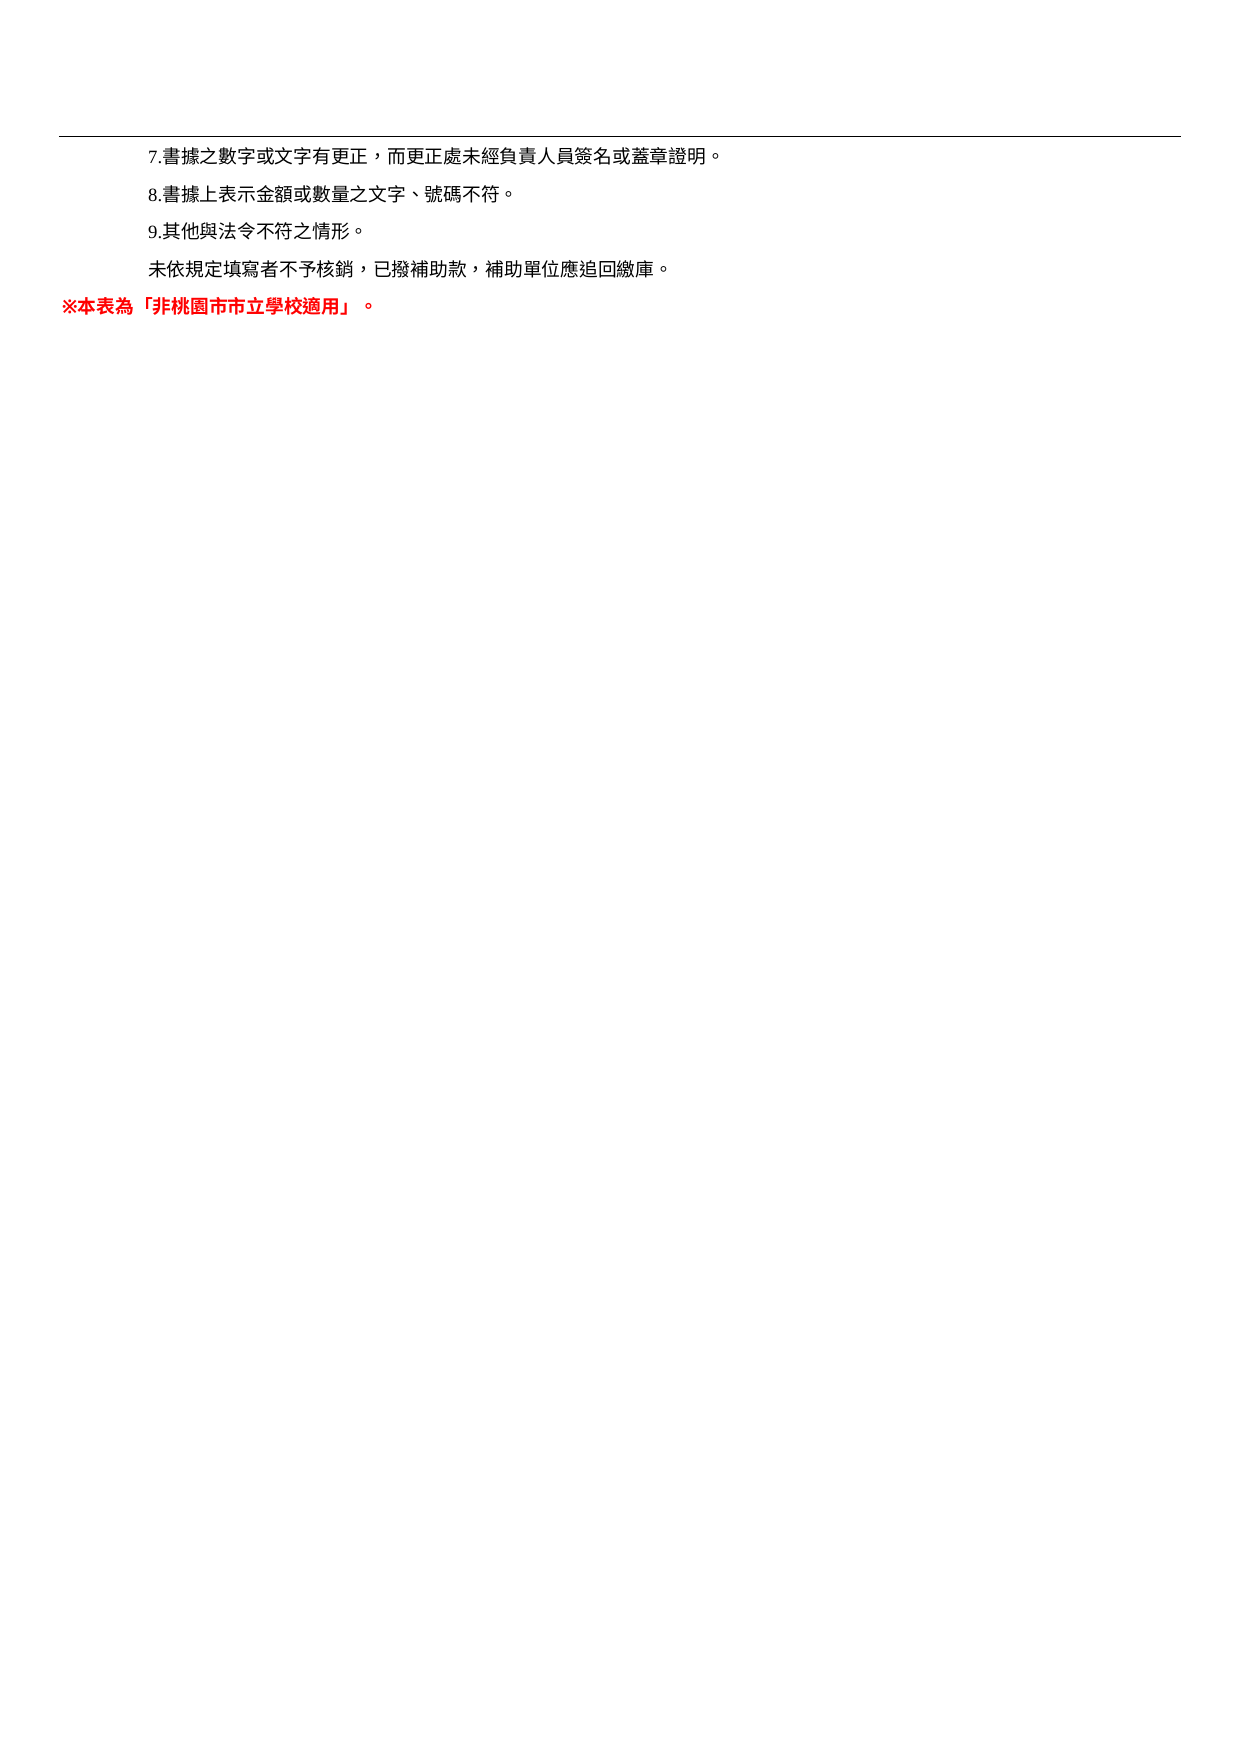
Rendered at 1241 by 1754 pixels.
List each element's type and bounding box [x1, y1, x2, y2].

table_cell [59, 137, 1181, 324]
